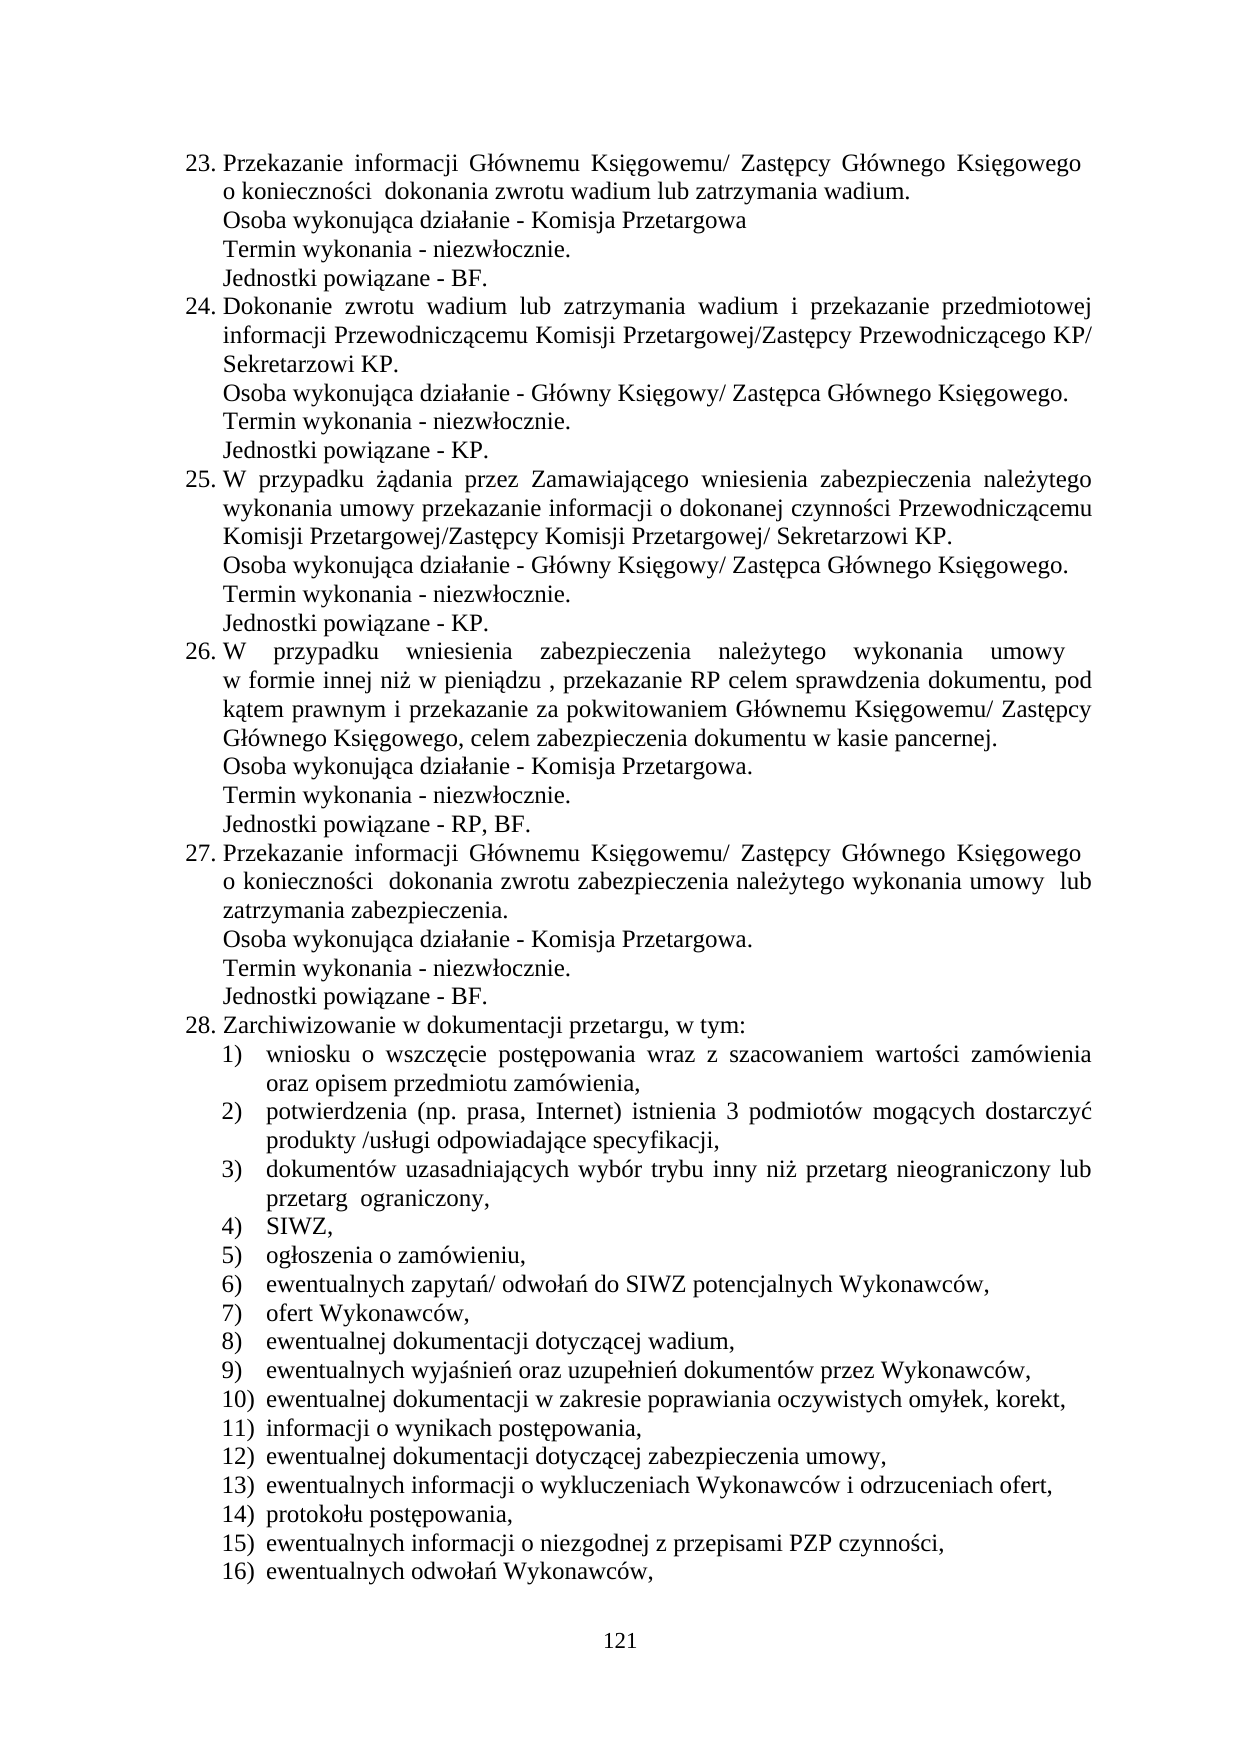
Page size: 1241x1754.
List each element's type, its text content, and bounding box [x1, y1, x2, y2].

list Jednostki powiązane - KP. [223, 608, 1093, 636]
list ewentualnej dokumentacji w zakresie poprawiania oczywistych omyłek, korekt, [221, 1384, 1093, 1413]
list Termin wykonania - niezwłocznie. [223, 780, 1093, 809]
list Osoba wykonująca działanie - Komisja Przetargowa [223, 205, 1093, 234]
list potwierdzenia (np. prasa, Internet) istnienia 3 podmiotów mogących dostarczyć produkty /usługi odpowiadające specyfikacji, [221, 1096, 1093, 1154]
list Osoba wykonująca działanie - Komisja Przetargowa. [223, 751, 1093, 780]
list Jednostki powiązane - KP. [223, 435, 1093, 464]
list ewentualnych informacji o niezgodnej z przepisami PZP czynności, [221, 1528, 1093, 1556]
list Przekazanie informacji Głównemu Księgowemu/ Zastępcy Głównego Księgowego o konieczności dokonania zwrotu wadium lub zatrzymania wadium. [185, 148, 1093, 205]
list Zarchiwizowanie w dokumentacji przetargu, w tym: [185, 1010, 1093, 1039]
list Termin wykonania - niezwłocznie. [223, 953, 1093, 981]
list Dokonanie zwrotu wadium lub zatrzymania wadium i przekazanie przedmiotowej informacji Przewodniczącemu Komisji Przetargowej/Zastępcy Przewodniczącego KP/ Sekretarzowi KP. [185, 291, 1093, 378]
list SIWZ, [221, 1211, 1093, 1240]
list Termin wykonania - niezwłocznie. [223, 406, 1093, 435]
list ewentualnych zapytań/ odwołań do SIWZ potencjalnych Wykonawców, [221, 1269, 1093, 1298]
list ewentualnych wyjaśnień oraz uzupełnień dokumentów przez Wykonawców, [221, 1355, 1093, 1384]
list Jednostki powiązane - RP, BF. [223, 809, 1093, 838]
list W przypadku żądania przez Zamawiającego wniesienia zabezpieczenia należytego wykonania umowy przekazanie informacji o dokonanej czynności Przewodniczącemu Komisji Przetargowej/Zastępcy Komisji Przetargowej/ Sekretarzowi KP. [185, 464, 1093, 550]
list Osoba wykonująca działanie - Główny Księgowy/ Zastępca Głównego Księgowego. [223, 378, 1093, 406]
list dokumentów uzasadniających wybór trybu inny niż przetarg nieograniczony lub przetarg ograniczony, [221, 1154, 1093, 1211]
list protokołu postępowania, [221, 1499, 1093, 1528]
list informacji o wynikach postępowania, [221, 1413, 1093, 1441]
list Termin wykonania - niezwłocznie. [223, 579, 1093, 608]
list ewentualnej dokumentacji dotyczącej zabezpieczenia umowy, [221, 1441, 1093, 1470]
list Termin wykonania - niezwłocznie. [223, 234, 1093, 263]
list Osoba wykonująca działanie - Komisja Przetargowa. [223, 924, 1093, 953]
list ewentualnych informacji o wykluczeniach Wykonawców i odrzuceniach ofert, [221, 1470, 1093, 1499]
list ogłoszenia o zamówieniu, [221, 1240, 1093, 1269]
list ofert Wykonawców, [221, 1298, 1093, 1326]
list Jednostki powiązane - BF. [223, 981, 1093, 1010]
list wniosku o wszczęcie postępowania wraz z szacowaniem wartości zamówienia oraz opisem przedmiotu zamówienia, [221, 1039, 1093, 1096]
list ewentualnych odwołań Wykonawców, [221, 1556, 1093, 1585]
list ewentualnej dokumentacji dotyczącej wadium, [221, 1326, 1093, 1355]
list Przekazanie informacji Głównemu Księgowemu/ Zastępcy Głównego Księgowego o konieczności dokonania zwrotu zabezpieczenia należytego wykonania umowy lub zatrzymania zabezpieczenia. [185, 838, 1093, 924]
list Osoba wykonująca działanie - Główny Księgowy/ Zastępca Głównego Księgowego. [223, 550, 1093, 579]
list Jednostki powiązane - BF. [223, 263, 1093, 291]
list W przypadku wniesienia zabezpieczenia należytego wykonania umowy w formie innej niż w pieniądzu , przekazanie RP celem sprawdzenia dokumentu, pod kątem prawnym i przekazanie za pokwitowaniem Głównemu Księgowemu/ Zastępcy Głównego Księgowego, celem zabezpieczenia dokumentu w kasie pancernej. [185, 636, 1093, 751]
